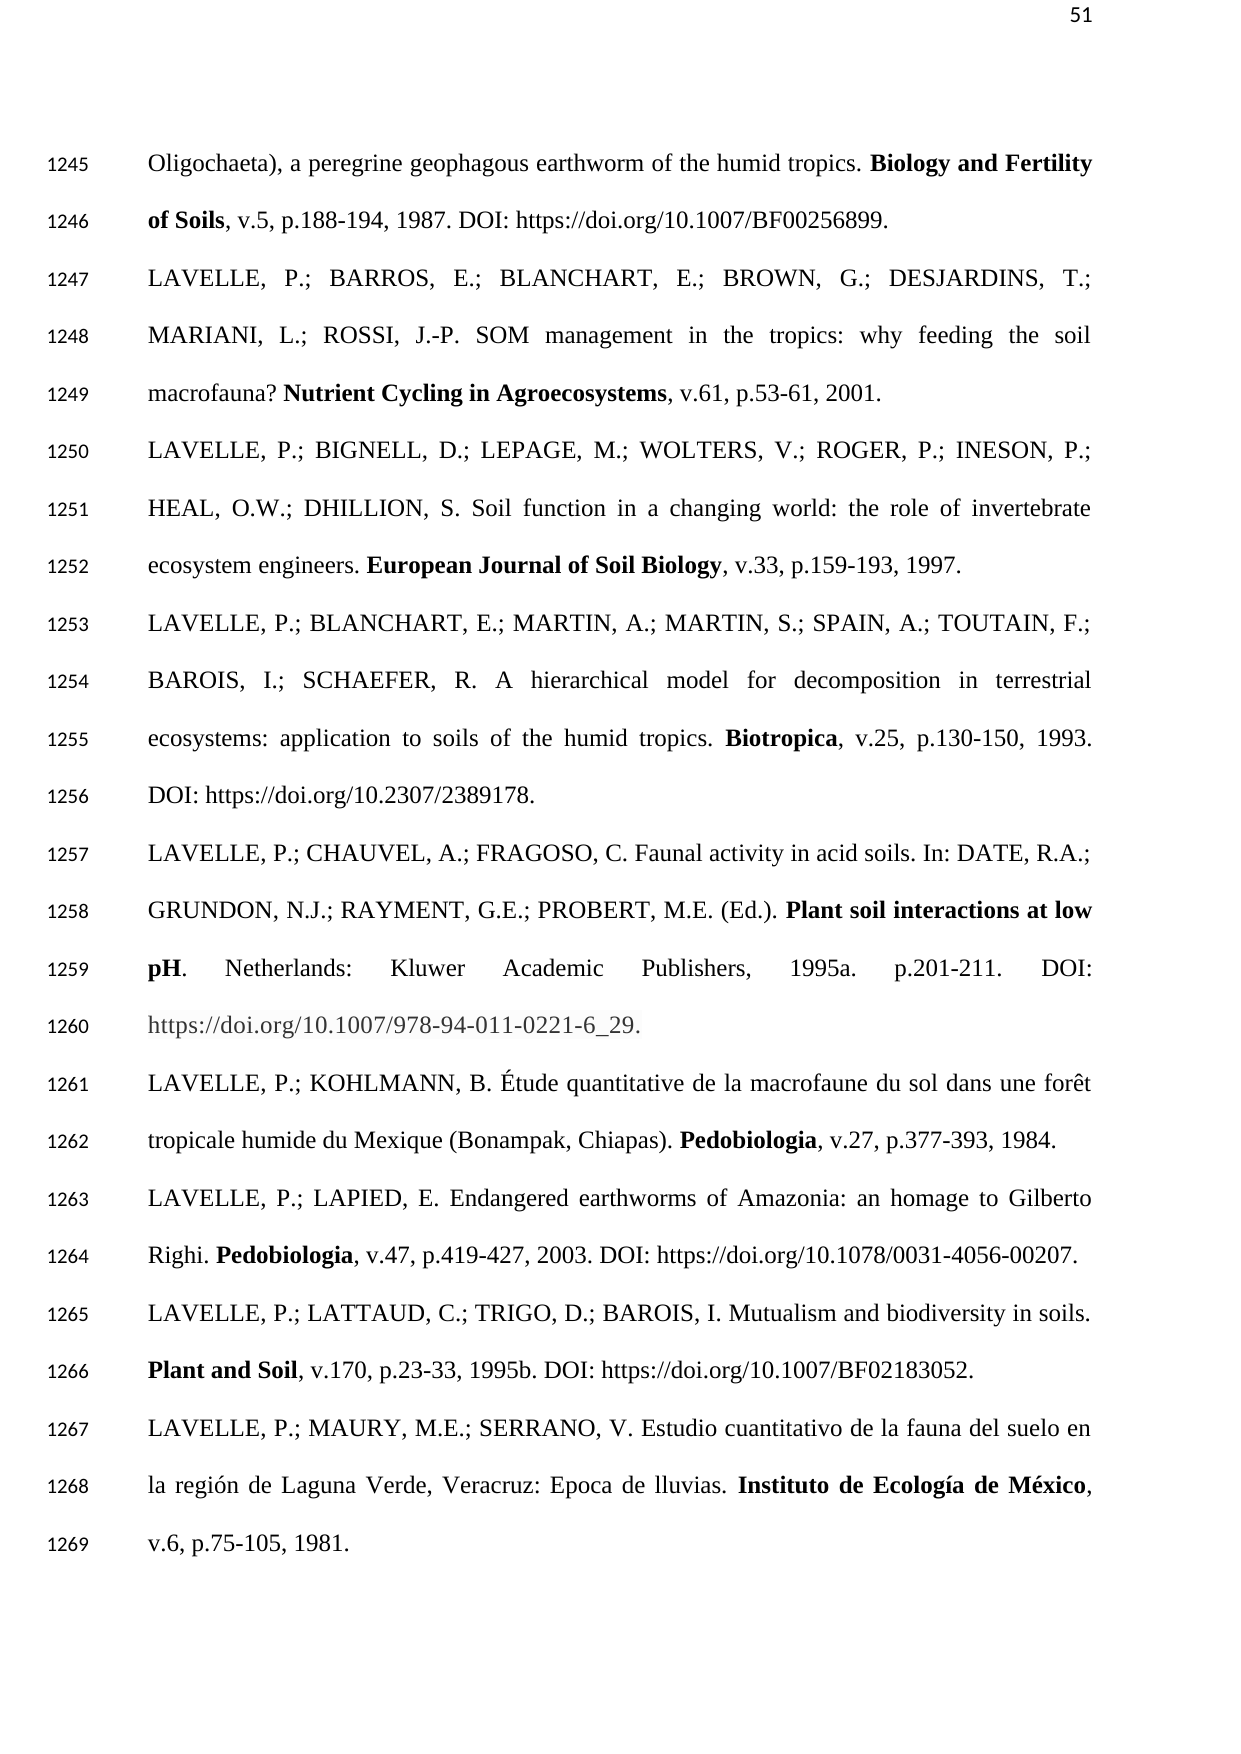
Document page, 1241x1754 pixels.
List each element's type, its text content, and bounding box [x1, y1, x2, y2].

text LAVELLE, P.; BIGNELL, D.; LEPAGE, M.; WOLTERS, V.; ROGER, P.; INESON, P.; HEAL, O.W.; DHILLION, S. Soil function in a changing world: the role of invertebrate ecosystem engineers. European Journal of Soil Biology, v.33, p.159-193, 1997. [148, 435, 1092, 579]
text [148, 148, 1092, 234]
text LAVELLE, P.; BARROS, E.; BLANCHART, E.; BROWN, G.; DESJARDINS, T.; MARIANI, L.; ROSSI, J.-P. SOM management in the tropics: why feeding the soil macrofauna? Nutrient Cycling in Agroecosystems, v.61, p.53-61, 2001. [148, 263, 1092, 406]
text LAVELLE, P.; CHAUVEL, A.; FRAGOSO, C. Faunal activity in acid soils. In: DATE, R.A.; GRUNDON, N.J.; RAYMENT, G.E.; PROBERT, M.E. (Ed.). Plant soil interactions at low pH. Netherlands: Kluwer Academic Publishers, 1995a. p.201-211. DOI: https://doi.org/10.1007/978-94-011-0221-6_29. [148, 838, 1092, 1039]
text LAVELLE, P.; KOHLMANN, B. Étude quantitative de la macrofaune du sol dans une forêt tropicale humide du Mexique (Bonampak, Chiapas). Pedobiologia, v.27, p.377-393, 1984. [148, 1068, 1092, 1154]
text LAVELLE, P.; MAURY, M.E.; SERRANO, V. Estudio cuantitativo de la fauna del suelo en la región de Laguna Verde, Veracruz: Epoca de lluvias. Instituto de Ecología de México, v.6, p.75-105, 1981. [148, 1413, 1092, 1556]
text LAVELLE, P.; BLANCHART, E.; MARTIN, A.; MARTIN, S.; SPAIN, A.; TOUTAIN, F.; BAROIS, I.; SCHAEFER, R. A hierarchical model for decomposition in terrestrial ecosystems: application to soils of the humid tropics. Biotropica, v.25, p.130-150, 1993. DOI: https://doi.org/10.2307/2389178. [148, 608, 1092, 809]
text LAVELLE, P.; LATTAUD, C.; TRIGO, D.; BAROIS, I. Mutualism and biodiversity in soils. Plant and Soil, v.170, p.23-33, 1995b. DOI: https://doi.org/10.1007/BF02183052. [148, 1298, 1092, 1384]
text LAVELLE, P.; LAPIED, E. Endangered earthworms of Amazonia: an homage to Gilberto Righi. Pedobiologia, v.47, p.419-427, 2003. DOI: https://doi.org/10.1078/0031-4056-00207. [148, 1183, 1092, 1269]
